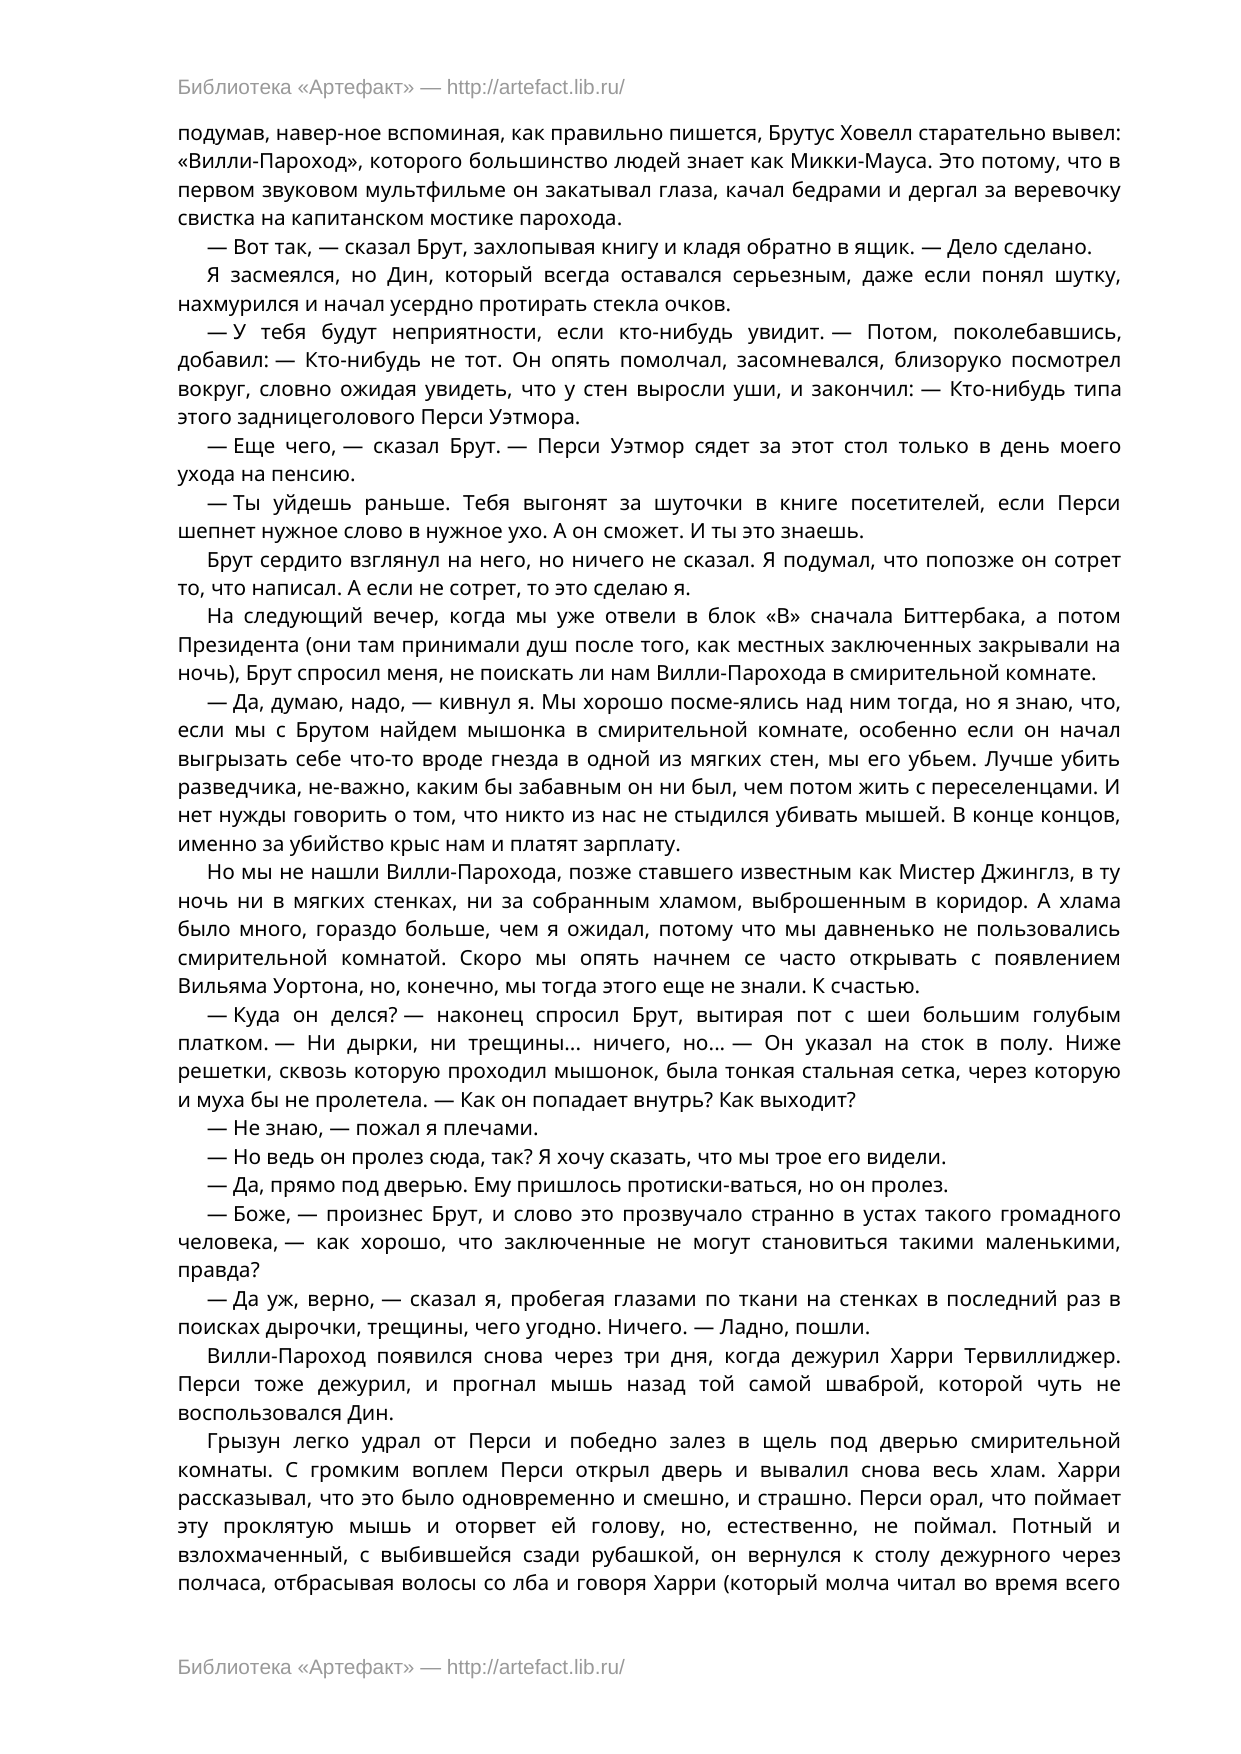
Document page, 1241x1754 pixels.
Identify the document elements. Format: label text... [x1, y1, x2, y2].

text — Боже, — произнес Брут, и слово это прозвучало странно в устах такого громадного человека, — как хорошо, что заключенные не могут становиться такими маленькими, правда? [177, 1199, 1122, 1284]
text — Не знаю, — пожал я плечами. [177, 1113, 1122, 1142]
text Брут сердито взглянул на него, но ничего не сказал. Я подумал, что попозже он сотрет то, что написал. А если не сотрет, то это сделаю я. [177, 545, 1122, 602]
text — Но ведь он пролез сюда, так? Я хочу сказать, что мы трое его видели. [177, 1142, 1122, 1170]
text Вилли-Пароход появился снова через три дня, когда дежурил Харри Тервиллиджер. Перси тоже дежурил, и прогнал мышь назад той самой шваброй, которой чуть не воспользовался Дин. [177, 1341, 1122, 1426]
text Я засмеялся, но Дин, который всегда оставался серьезным, даже если понял шутку, нахмурился и начал усердно протирать стекла очков. [177, 260, 1122, 317]
text — Да, прямо под дверью. Ему пришлось протиски-ваться, но он пролез. [177, 1170, 1122, 1199]
text — Еще чего, — сказал Брут. — Перси Уэтмор сядет за этот стол только в день моего ухода на пенсию. [177, 431, 1122, 488]
text — Ты уйдешь раньше. Тебя выгонят за шуточки в книге посетителей, если Перси шепнет нужное слово в нужное ухо. А он сможет. И ты это знаешь. [177, 488, 1122, 545]
text — Вот так, — сказал Брут, захлопывая книгу и кладя обратно в ящик. — Дело сделано. [177, 232, 1122, 260]
text — Да, думаю, надо, — кивнул я. Мы хорошо посме-ялись над ним тогда, но я знаю, что, если мы с Брутом найдем мышонка в смирительной комнате, особенно если он начал выгрызать себе что-то вроде гнезда в одной из мягких стен, мы его убьем. Лучше убить разведчика, не-важно, каким бы забавным он ни был, чем потом жить с переселенцами. И нет нужды говорить о том, что никто из нас не стыдился убивать мышей. В конце концов, именно за убийство крыс нам и платят зарплату. [177, 687, 1122, 857]
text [177, 118, 1122, 232]
text — Да уж, верно, — сказал я, пробегая глазами по ткани на стенках в последний раз в поисках дырочки, трещины, чего угодно. Ничего. — Ладно, пошли. [177, 1284, 1122, 1341]
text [177, 1426, 1122, 1597]
text — Куда он делся? — наконец спросил Брут, вытирая пот с шеи большим голубым платком. — Ни дырки, ни трещины... ничего, но... — Он указал на сток в полу. Ниже решетки, сквозь которую проходил мышонок, была тонкая стальная сетка, через которую и муха бы не пролетела. — Как он попадает внутрь? Как выходит? [177, 1000, 1122, 1113]
text — У тебя будут неприятности, если кто-нибудь увидит. — Потом, поколебавшись, добавил: — Кто-нибудь не тот. Он опять помолчал, засомневался, близоруко посмотрел вокруг, словно ожидая увидеть, что у стен выросли уши, и закончил: — Кто-нибудь типа этого задницеголового Перси Уэтмора. [177, 317, 1122, 431]
text Но мы не нашли Вилли-Парохода, позже ставшего известным как Мистер Джинглз, в ту ночь ни в мягких стенках, ни за собранным хламом, выброшенным в коридор. А хлама было много, гораздо больше, чем я ожидал, потому что мы давненько не пользовались смирительной комнатой. Скоро мы опять начнем се часто открывать с появлением Вильяма Уортона, но, конечно, мы тогда этого еще не знали. К счастью. [177, 857, 1122, 1000]
text На следующий вечер, когда мы уже отвели в блок «В» сначала Биттербака, а потом Президента (они там принимали душ после того, как местных заключенных закрывали на ночь), Брут спросил меня, не поискать ли нам Вилли-Парохода в смирительной комнате. [177, 602, 1122, 687]
